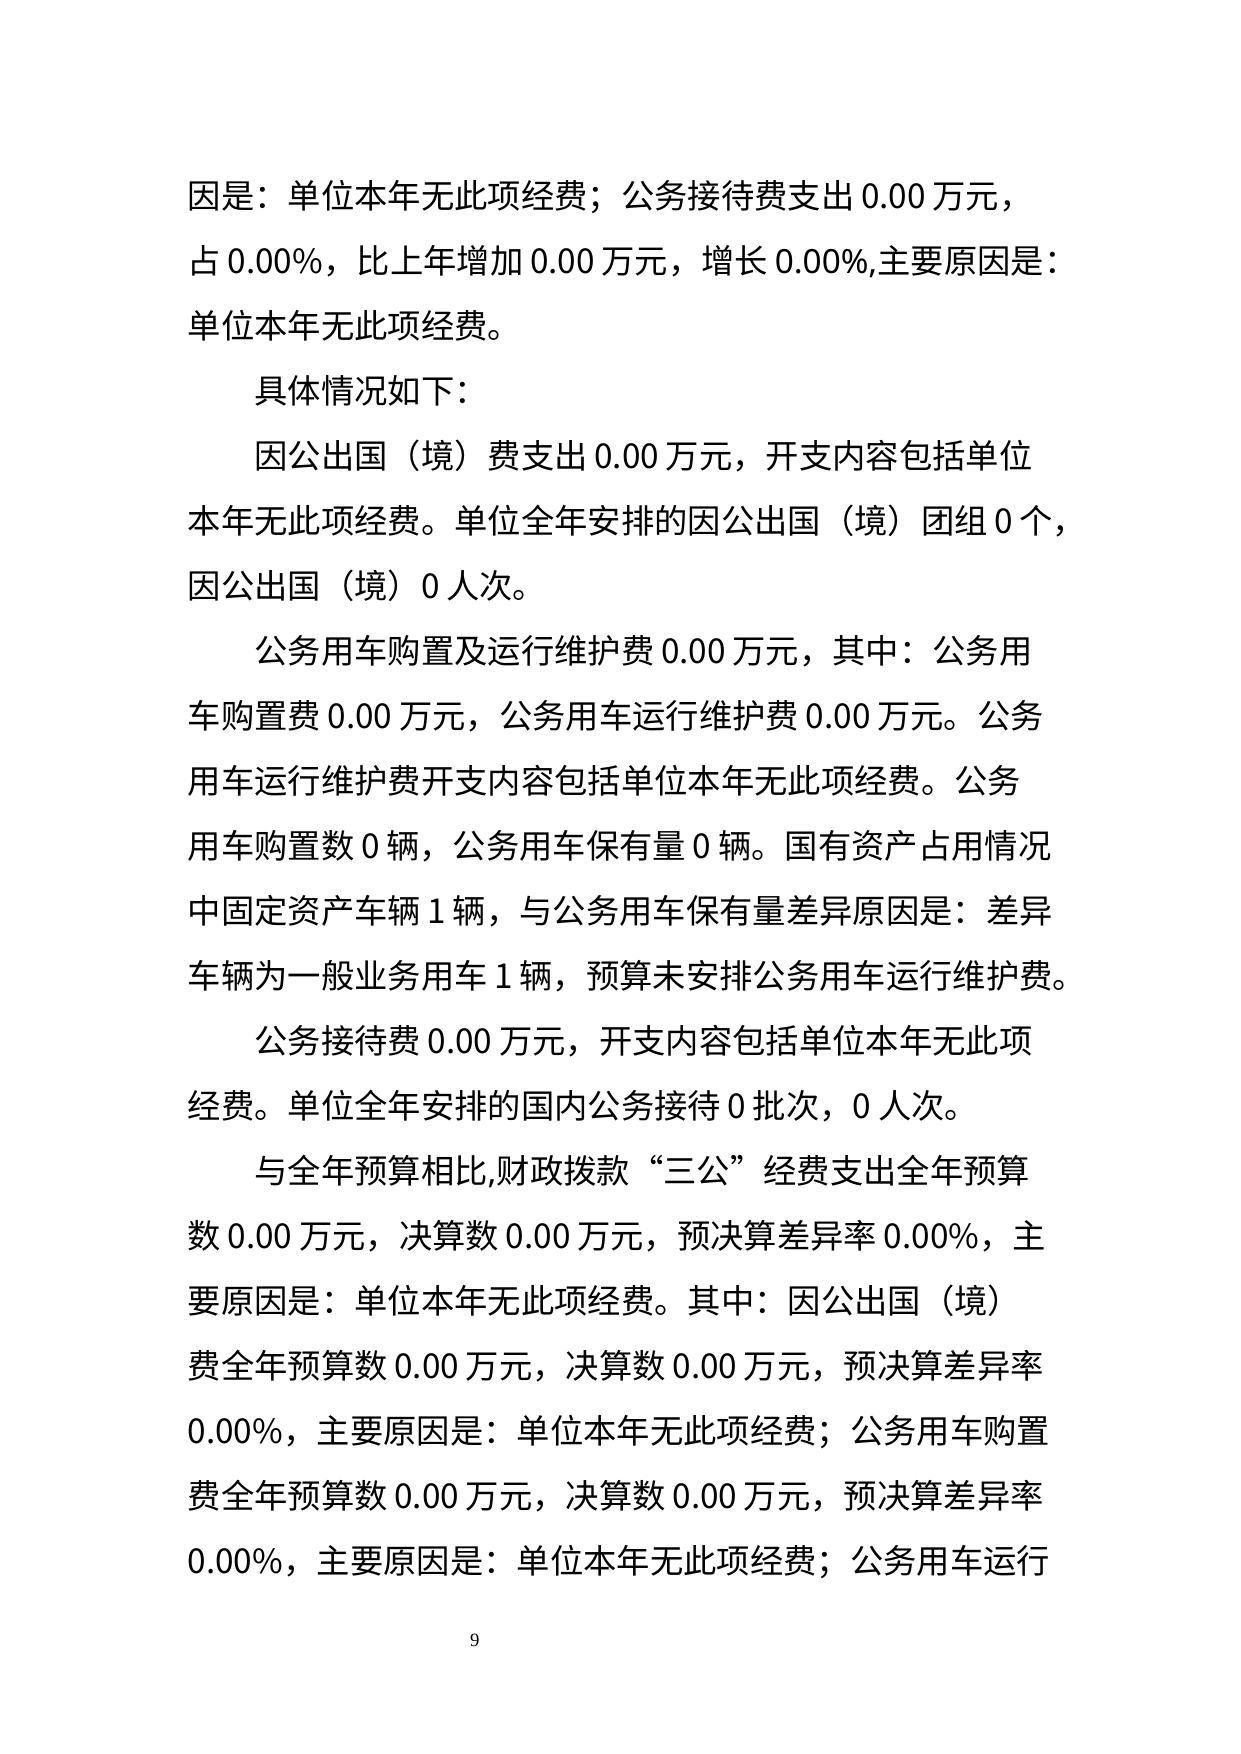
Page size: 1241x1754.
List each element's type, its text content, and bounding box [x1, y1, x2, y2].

text 公务接待费0.00万元，开支内容包括单位本年无此项经费。单位全年安排的国内公务接待0批次，0人次。 [187, 1007, 1053, 1137]
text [187, 162, 1053, 357]
text 因公出国（境）费支出0.00万元，开支内容包括单位本年无此项经费。单位全年安排的因公出国（境）团组0个，因公出国（境）0人次。 [187, 422, 1053, 617]
text 具体情况如下： [187, 357, 1053, 422]
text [187, 1137, 1053, 1592]
text 公务用车购置及运行维护费0.00万元，其中：公务用车购置费0.00万元，公务用车运行维护费0.00万元。公务用车运行维护费开支内容包括单位本年无此项经费。公务用车购置数0辆，公务用车保有量0辆。国有资产占用情况中固定资产车辆1辆，与公务用车保有量差异原因是：差异车辆为一般业务用车1辆，预算未安排公务用车运行维护费。 [187, 617, 1053, 1007]
